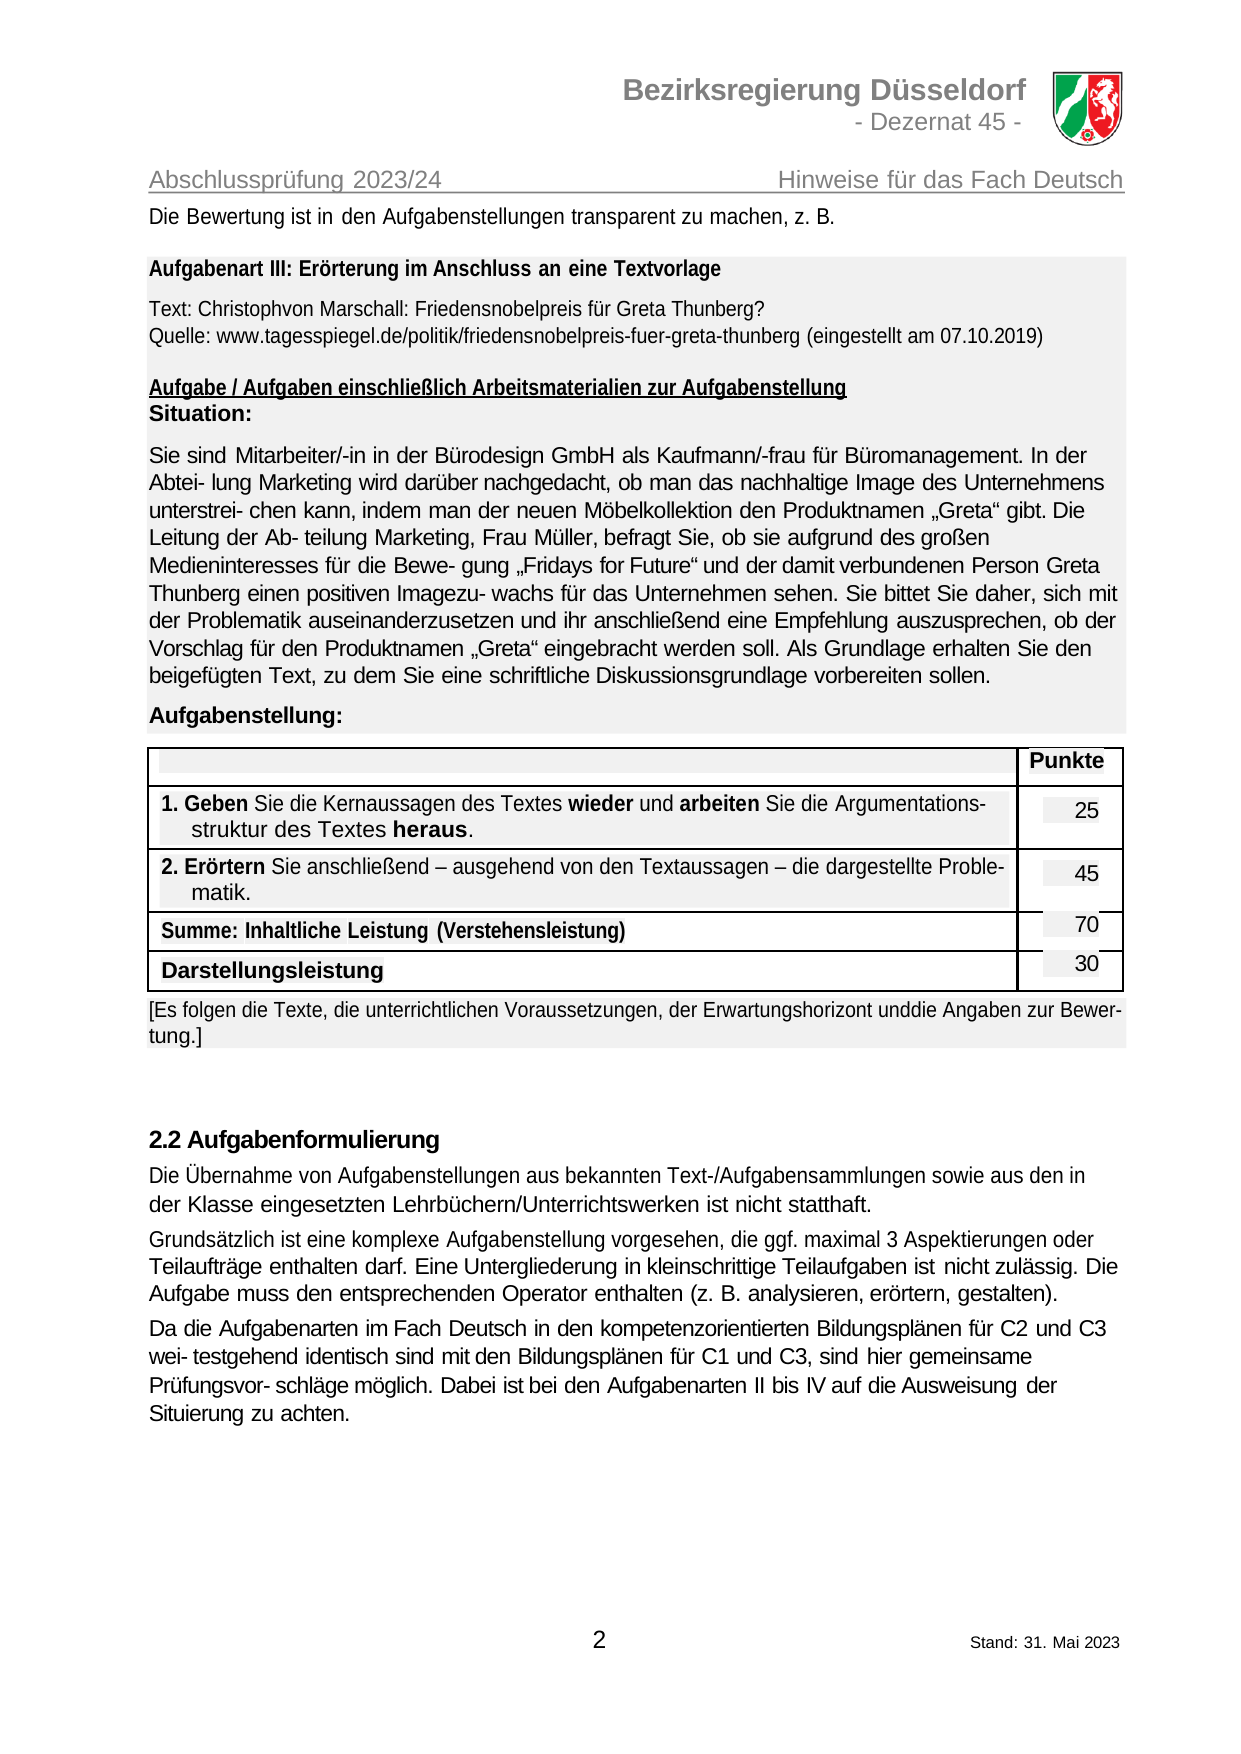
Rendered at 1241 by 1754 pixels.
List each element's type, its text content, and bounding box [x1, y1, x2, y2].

table_cell Darstellungsleistung [149, 952, 1016, 990]
table_header [159, 749, 1008, 773]
table_header [149, 749, 159, 773]
table_cell 1. Geben Sie die Kernaussagen des Textes wieder und arbeiten Sie die Argumentations- struktur des Textes heraus. [149, 787, 1016, 847]
text Grundsätzlich ist eine komplexe Aufgabenstellung vorgesehen, die ggf. maximal 3 Aspektierungen oder Teilaufträge enthalten darf. Eine Untergliederung in kleinschrittige Teilaufgaben ist nicht zulässig. Die Aufgabe muss den entsprechenden Operator enthalten (z. B. analysieren, erörtern, gestalten). [148, 1226, 1178, 1306]
text Die Übernahme von Aufgabenstellungen aus bekannten Text-/Aufgabensammlungen sowie aus den in der Klasse eingesetzten Lehrbüchern/Unterrichtswerken ist nicht statthaft. [148, 1162, 1114, 1217]
table_cell 25 [1019, 787, 1122, 847]
table_header Punkte [1019, 749, 1122, 784]
table_cell 2. Erörtern Sie anschließend – ausgehend von den Textaussagen – die dargestellte Proble- matik. [149, 850, 1016, 911]
table_cell [149, 773, 1016, 784]
subtitle Aufgabenformulierung [148, 1125, 1178, 1154]
text Da die Aufgabenarten im Fach Deutsch in den kompetenzorientierten Bildungsplänen für C2 und C3 wei- testgehend identisch sind mit den Bildungsplänen für C1 und C3, sind hier gemeinsame Prüfungsvor- schläge möglich. Dabei ist bei den Aufgabenarten II bis IV auf die Ausweisung der Situierung zu achten. [148, 1315, 1151, 1426]
table_header [1008, 749, 1016, 773]
picture [1052, 71, 1123, 146]
table_cell 30 [1019, 952, 1122, 990]
table_cell 45 [1019, 850, 1122, 911]
text Die Bewertung ist in den Aufgabenstellungen transparent zu machen, z. B. [148, 203, 1178, 230]
table_cell 70 [1019, 913, 1122, 950]
table_cell Summe: Inhaltliche Leistung (Verstehensleistung) [149, 913, 1016, 950]
